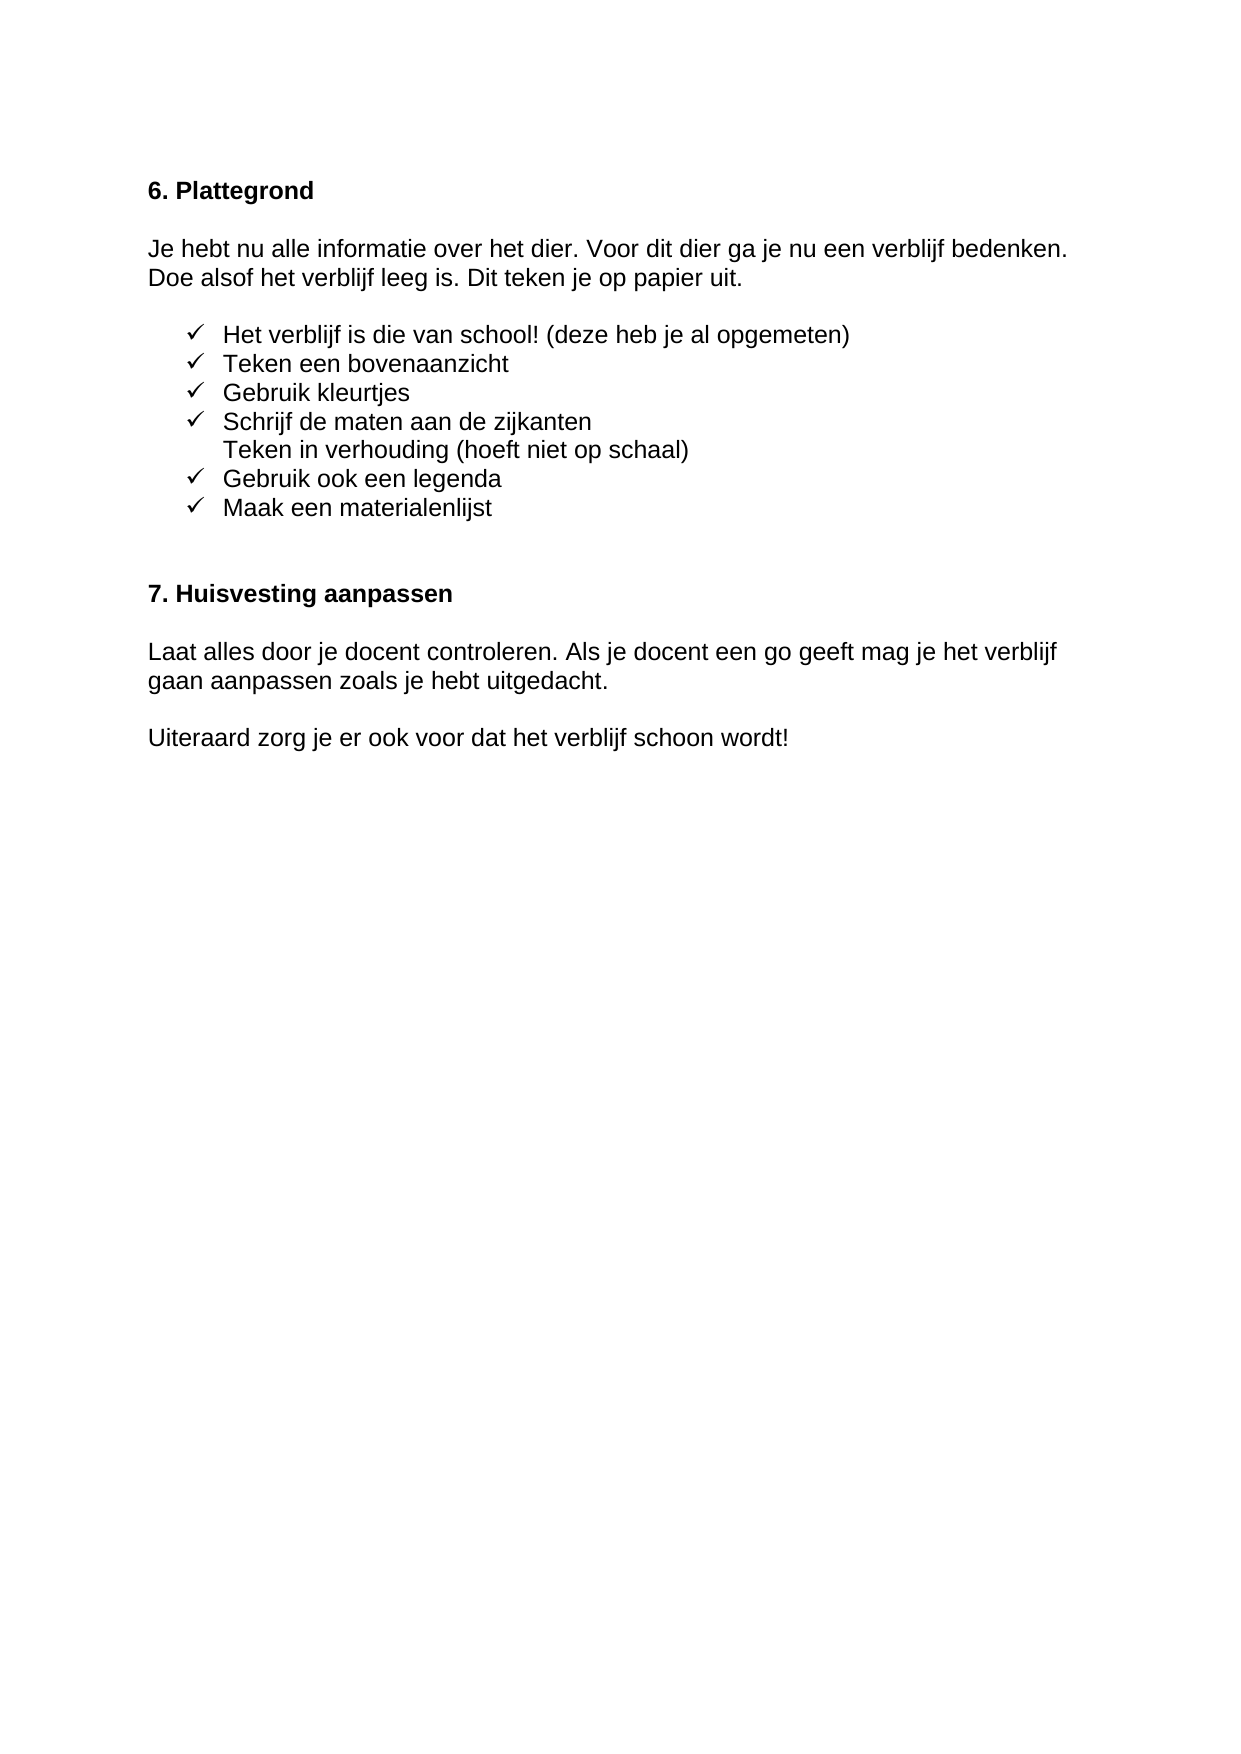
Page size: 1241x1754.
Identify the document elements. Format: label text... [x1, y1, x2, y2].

text 7. Huisvesting aanpassen [148, 579, 1093, 608]
list Maak een materialenlijst [185, 493, 1093, 522]
list Schrijf de maten aan de zijkanten Teken in verhouding (hoeft niet op schaal) [185, 407, 1093, 464]
list Het verblijf is die van school! (deze heb je al opgemeten) [185, 320, 1093, 349]
text 6. Plattegrond [148, 176, 1093, 205]
list Gebruik kleurtjes [185, 378, 1093, 407]
text Je hebt nu alle informatie over het dier. Voor dit dier ga je nu een verblijf bedenken. Doe alsof het verblijf leeg is. Dit teken je op papier uit. [148, 234, 1093, 291]
text Laat alles door je docent controleren. Als je docent een go geeft mag je het verblijf gaan aanpassen zoals je hebt uitgedacht. Uiteraard zorg je er ook voor dat het verblijf schoon wordt! [148, 637, 1093, 751]
list Teken een bovenaanzicht [185, 349, 1093, 378]
list Gebruik ook een legenda [185, 464, 1093, 493]
